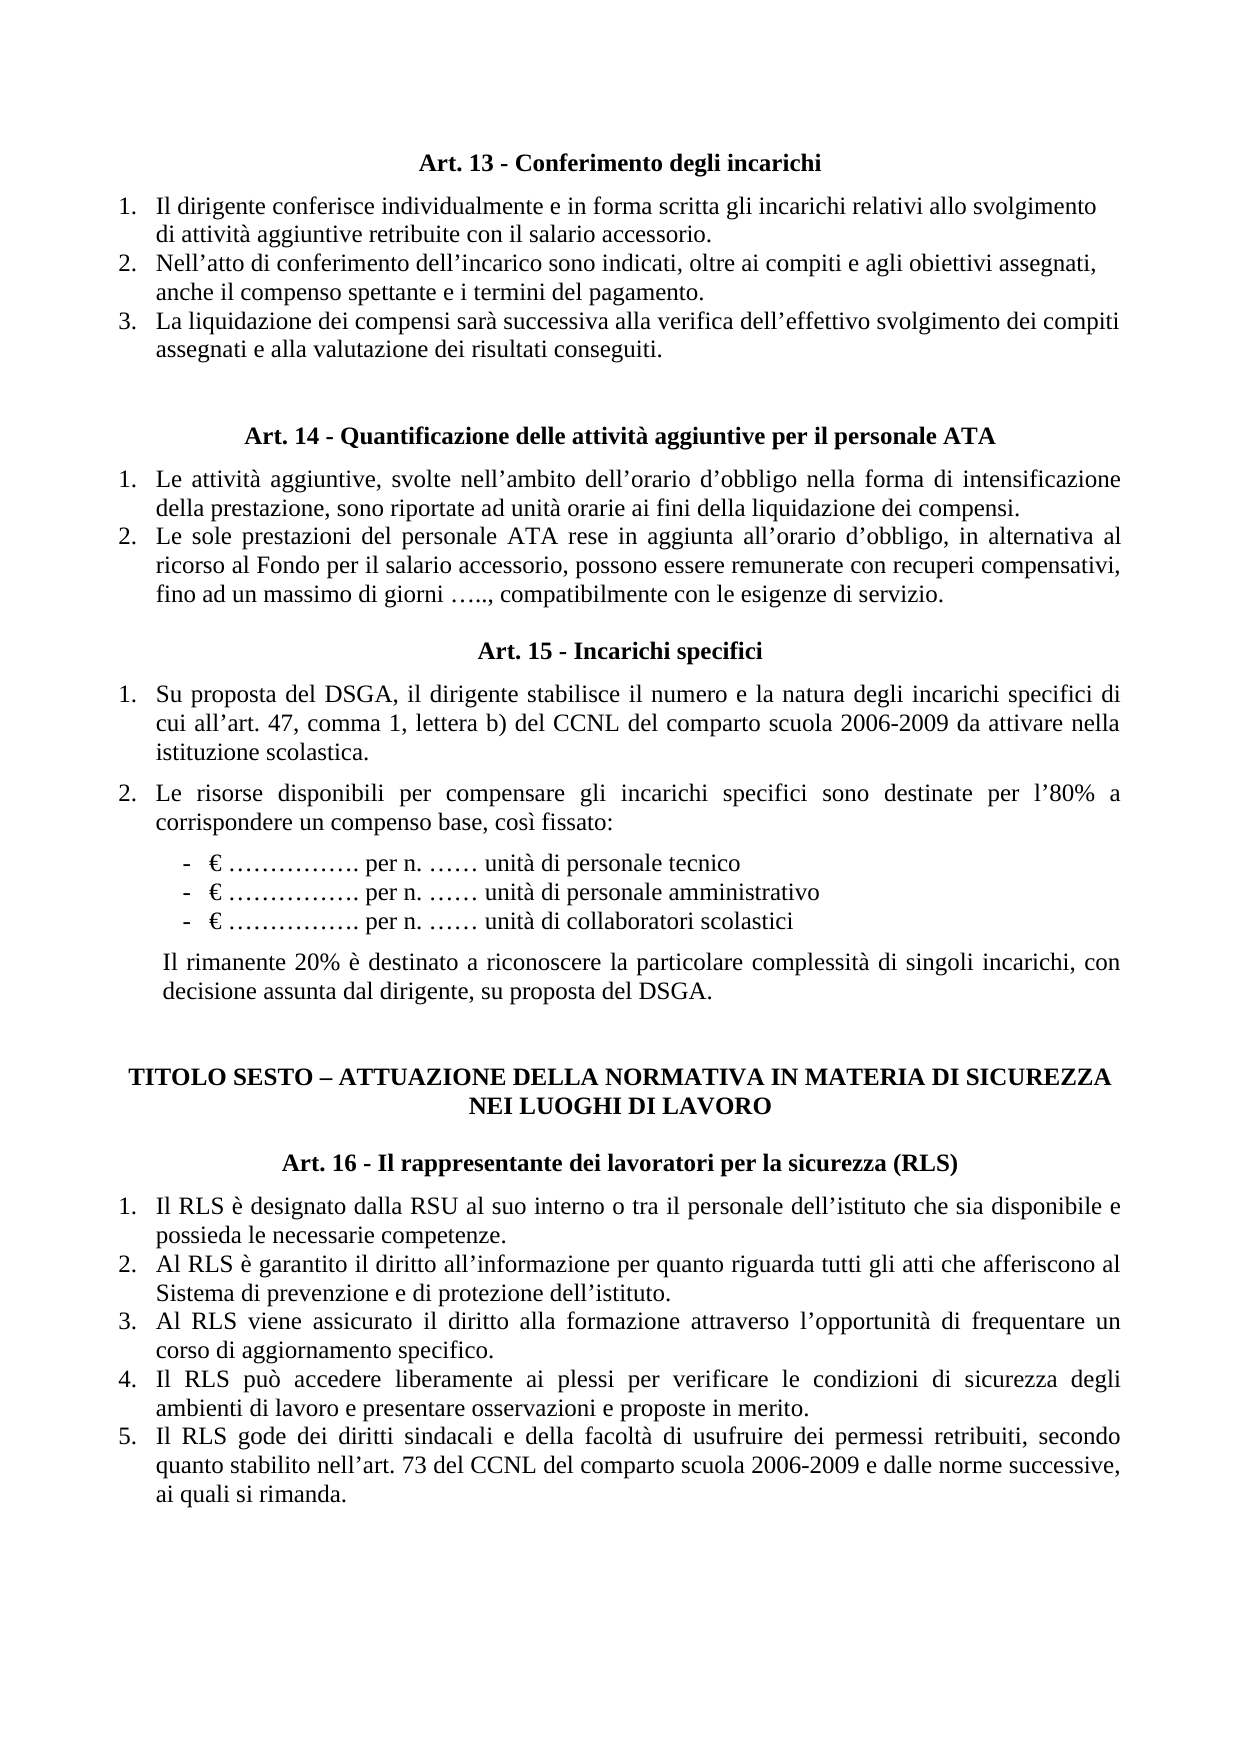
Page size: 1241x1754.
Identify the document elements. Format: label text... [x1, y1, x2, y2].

list Al RLS è garantito il diritto all’informazione per quanto riguarda tutti gli atti che afferiscono al Sistema di prevenzione e di protezione dell’istituto. [118, 1249, 1122, 1306]
list Le risorse disponibili per compensare gli incarichi specifici sono destinate per l’80% a corrispondere un compenso base, così fissato: [118, 778, 1122, 836]
list € ……………. per n. …… unità di personale amministrativo [182, 877, 1122, 906]
list Su proposta del DSGA, il dirigente stabilisce il numero e la natura degli incarichi specifici di cui all’art. 47, comma 1, lettera b) del CCNL del comparto scuola 2006-2009 da attivare nella istituzione scolastica. [118, 679, 1122, 766]
list € ……………. per n. …… unità di collaboratori scolastici [182, 906, 1122, 934]
list € ……………. per n. …… unità di personale tecnico [182, 848, 1122, 877]
list Il RLS è designato dalla RSU al suo interno o tra il personale dell’istituto che sia disponibile e possieda le necessarie competenze. [118, 1191, 1122, 1249]
list Il dirigente conferisce individualmente e in forma scritta gli incarichi relativi allo svolgimento di attività aggiuntive retribuite con il salario accessorio. [118, 191, 1122, 248]
list Nell’atto di conferimento dell’incarico sono indicati, oltre ai compiti e agli obiettivi assegnati, anche il compenso spettante e i termini del pagamento. [118, 248, 1122, 306]
list La liquidazione dei compensi sarà successiva alla verifica dell’effettivo svolgimento dei compiti assegnati e alla valutazione dei risultati conseguiti. [118, 306, 1122, 363]
list Il RLS gode dei diritti sindacali e della facoltà di usufruire dei permessi retribuiti, secondo quanto stabilito nell’art. 73 del CCNL del comparto scuola 2006-2009 e dalle norme successive, ai quali si rimanda. [118, 1421, 1122, 1508]
list Al RLS viene assicurato il diritto alla formazione attraverso l’opportunità di frequentare un corso di aggiornamento specifico. [118, 1306, 1122, 1364]
list Il RLS può accedere liberamente ai plessi per verificare le condizioni di sicurezza degli ambienti di lavoro e presentare osservazioni e proposte in merito. [118, 1364, 1122, 1421]
text Art. 16 - Il rappresentante dei lavoratori per la sicurezza (RLS) [118, 1148, 1122, 1177]
text Art. 15 - Incarichi specifici [118, 636, 1122, 665]
list Le sole prestazioni del personale ATA rese in aggiunta all’orario d’obbligo, in alternativa al ricorso al Fondo per il salario accessorio, possono essere remunerate con recuperi compensativi, fino ad un massimo di giorni ….., compatibilmente con le esigenze di servizio. [118, 521, 1122, 608]
text Art. 13 - Conferimento degli incarichi [118, 148, 1122, 176]
text Art. 14 - Quantificazione delle attività aggiuntive per il personale ATA [118, 421, 1122, 449]
text Il rimanente 20% è destinato a riconoscere la particolare complessità di singoli incarichi, con decisione assunta dal dirigente, su proposta del DSGA. [162, 947, 1122, 1004]
text TITOLO SESTO – ATTUAZIONE DELLA NORMATIVA IN MATERIA DI SICUREZZA NEI LUOGHI DI LAVORO [118, 1062, 1122, 1119]
list Le attività aggiuntive, svolte nell’ambito dell’orario d’obbligo nella forma di intensificazione della prestazione, sono riportate ad unità orarie ai fini della liquidazione dei compensi. [118, 464, 1122, 521]
